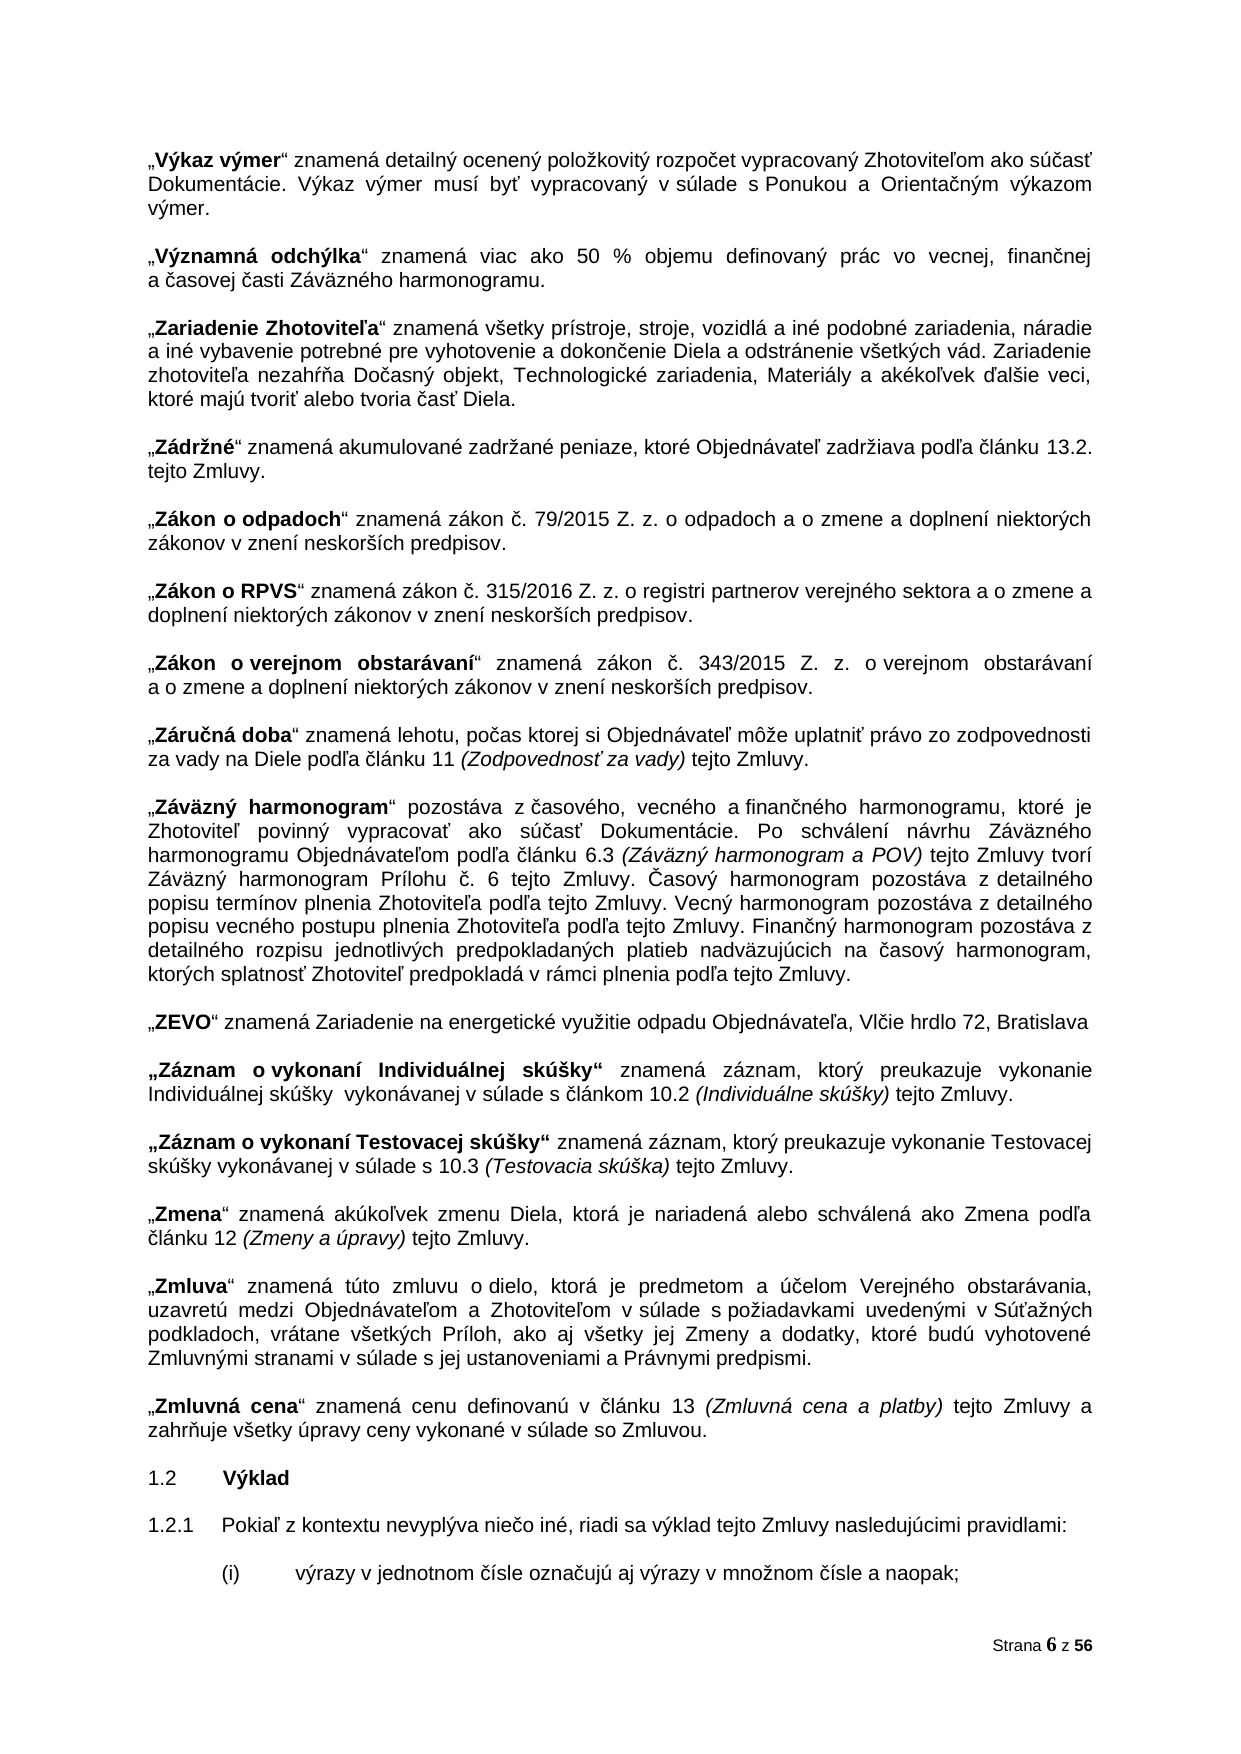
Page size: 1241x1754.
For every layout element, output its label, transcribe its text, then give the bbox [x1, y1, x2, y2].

text „Záručná doba“ znamená lehotu, počas ktorej si Objednávateľ môže uplatniť právo zo zodpovednosti za vady na Diele podľa článku 11 (Zodpovednosť za vady) tejto Zmluvy. [148, 723, 1093, 771]
text „Zmluva“ znamená túto zmluvu o dielo, ktorá je predmetom a účelom Verejného obstarávania, uzavretú medzi Objednávateľom a Zhotoviteľom v súlade s požiadavkami uvedenými v Súťažných podkladoch, vrátane všetkých Príloh, ako aj všetky jej Zmeny a dodatky, ktoré budú vyhotovené Zmluvnými stranami v súlade s jej ustanoveniami a Právnymi predpismi. [148, 1274, 1093, 1369]
text „Zákon o odpadoch“ znamená zákon č. 79/2015 Z. z. o odpadoch a o zmene a doplnení niektorých zákonov v znení neskorších predpisov. [148, 507, 1093, 555]
text „Zádržné“ znamená akumulované zadržané peniaze, ktoré Objednávateľ zadržiava podľa článku 13.2. tejto Zmluvy. [148, 435, 1093, 483]
text „Zmena“ znamená akúkoľvek zmenu Diela, ktorá je nariadená alebo schválená ako Zmena podľa článku 12 (Zmeny a úpravy) tejto Zmluvy. [148, 1202, 1093, 1250]
list (i) výrazy v jednotnom čísle označujú aj výrazy v množnom čísle a naopak; [148, 1561, 1093, 1585]
text „Zariadenie Zhotoviteľa“ znamená všetky prístroje, stroje, vozidlá a iné podobné zariadenia, náradie a iné vybavenie potrebné pre vyhotovenie a dokončenie Diela a odstránenie všetkých vád. Zariadenie zhotoviteľa nezahŕňa Dočasný objekt, Technologické zariadenia, Materiály a akékoľvek ďalšie veci, ktoré majú tvoriť alebo tvoria časť Diela. [148, 315, 1093, 411]
list Výklad [148, 1465, 1093, 1489]
text „Zákon o RPVS“ znamená zákon č. 315/2016 Z. z. o registri partnerov verejného sektora a o zmene a doplnení niektorých zákonov v znení neskorších predpisov. [148, 579, 1093, 627]
text „Výkaz výmer“ znamená detailný ocenený položkovitý rozpočet vypracovaný Zhotoviteľom ako súčasť Dokumentácie. Výkaz výmer musí byť vypracovaný v súlade s Ponukou a Orientačným výkazom výmer. [148, 148, 1093, 219]
text „Významná odchýlka“ znamená viac ako 50 % objemu definovaný prác vo vecnej, finančnej a časovej časti Záväzného harmonogramu. [148, 243, 1093, 291]
text „Záznam o vykonaní Testovacej skúšky“ znamená záznam, ktorý preukazuje vykonanie Testovacej skúšky vykonávanej v súlade s 10.3 (Testovacia skúška) tejto Zmluvy. [148, 1130, 1093, 1178]
text „Zmluvná cena“ znamená cenu definovanú v článku 13 (Zmluvná cena a platby) tejto Zmluvy a zahrňuje všetky úpravy ceny vykonané v súlade so Zmluvou. [148, 1393, 1093, 1441]
text „Záväzný harmonogram“ pozostáva z časového, vecného a finančného harmonogramu, ktoré je Zhotoviteľ povinný vypracovať ako súčasť Dokumentácie. Po schválení návrhu Záväzného harmonogramu Objednávateľom podľa článku 6.3 (Záväzný harmonogram a POV) tejto Zmluvy tvorí Záväzný harmonogram Prílohu č. 6 tejto Zmluvy. Časový harmonogram pozostáva z detailného popisu termínov plnenia Zhotoviteľa podľa tejto Zmluvy. Vecný harmonogram pozostáva z detailného popisu vecného postupu plnenia Zhotoviteľa podľa tejto Zmluvy. Finančný harmonogram pozostáva z detailného rozpisu jednotlivých predpokladaných platieb nadväzujúcich na časový harmonogram, ktorých splatnosť Zhotoviteľ predpokladá v rámci plnenia podľa tejto Zmluvy. [148, 794, 1093, 986]
text „Záznam o vykonaní Individuálnej skúšky“ znamená záznam, ktorý preukazuje vykonanie Individuálnej skúšky vykonávanej v súlade s článkom 10.2 (Individuálne skúšky) tejto Zmluvy. [148, 1058, 1093, 1106]
text „ZEVO“ znamená Zariadenie na energetické využitie odpadu Objednávateľa, Vlčie hrdlo 72, Bratislava [148, 1010, 1093, 1034]
text „Zákon o verejnom obstarávaní“ znamená zákon č. 343/2015 Z. z. o verejnom obstarávaní a o zmene a doplnení niektorých zákonov v znení neskorších predpisov. [148, 651, 1093, 699]
list Pokiaľ z kontextu nevyplýva niečo iné, riadi sa výklad tejto Zmluvy nasledujúcimi pravidlami: [148, 1513, 1093, 1537]
